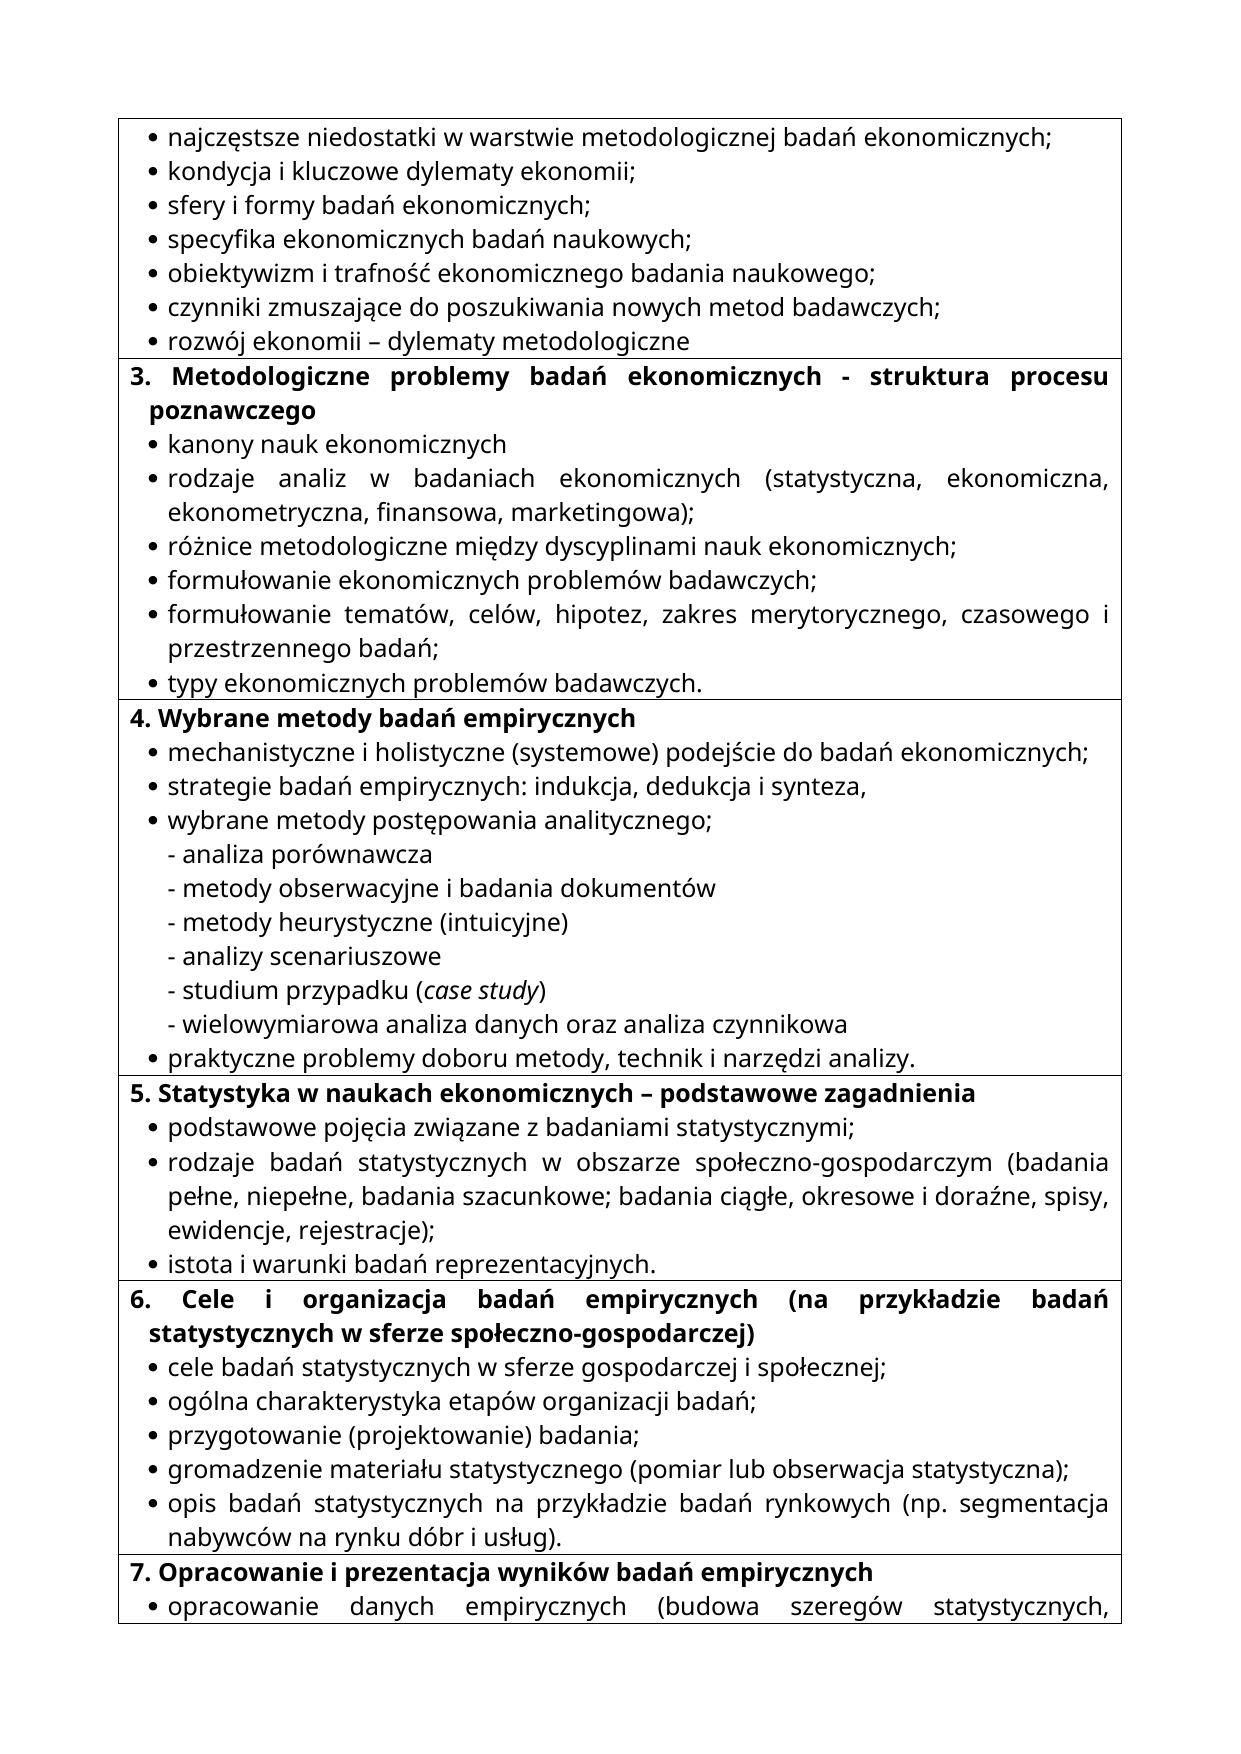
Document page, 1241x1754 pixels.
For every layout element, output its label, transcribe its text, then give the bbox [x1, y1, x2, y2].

table_cell 3. Metodologiczne problemy badań ekonomicznych - struktura procesu poznawczego kanony nauk ekonomicznych rodzaje analiz w badaniach ekonomicznych (statystyczna, ekonomiczna, ekonometryczna, finansowa, marketingowa); różnice metodologiczne między dyscyplinami nauk ekonomicznych; formułowanie ekonomicznych problemów badawczych; formułowanie tematów, celów, hipotez, zakres merytorycznego, czasowego i przestrzennego badań; typy ekonomicznych problemów badawczych. [119, 359, 1121, 699]
table_cell 4. Wybrane metody badań empirycznych mechanistyczne i holistyczne (systemowe) podejście do badań ekonomicznych; strategie badań empirycznych: indukcja, dedukcja i synteza, wybrane metody postępowania analitycznego; - analiza porównawcza - metody obserwacyjne i badania dokumentów - metody heurystyczne (intuicyjne) - analizy scenariuszowe - studium przypadku (case study) - wielowymiarowa analiza danych oraz analiza czynnikowa praktyczne problemy doboru metody, technik i narzędzi analizy. [119, 700, 1121, 1075]
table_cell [119, 1555, 1121, 1623]
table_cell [119, 119, 1121, 358]
table_cell 5. Statystyka w naukach ekonomicznych – podstawowe zagadnienia podstawowe pojęcia związane z badaniami statystycznymi; rodzaje badań statystycznych w obszarze społeczno-gospodarczym (badania pełne, niepełne, badania szacunkowe; badania ciągłe, okresowe i doraźne, spisy, ewidencje, rejestracje); istota i warunki badań reprezentacyjnych. [119, 1076, 1121, 1280]
table_cell 6. Cele i organizacja badań empirycznych (na przykładzie badań statystycznych w sferze społeczno-gospodarczej) cele badań statystycznych w sferze gospodarczej i społecznej; ogólna charakterystyka etapów organizacji badań; przygotowanie (projektowanie) badania; gromadzenie materiału statystycznego (pomiar lub obserwacja statystyczna); opis badań statystycznych na przykładzie badań rynkowych (np. segmentacja nabywców na rynku dóbr i usług). [119, 1281, 1121, 1554]
